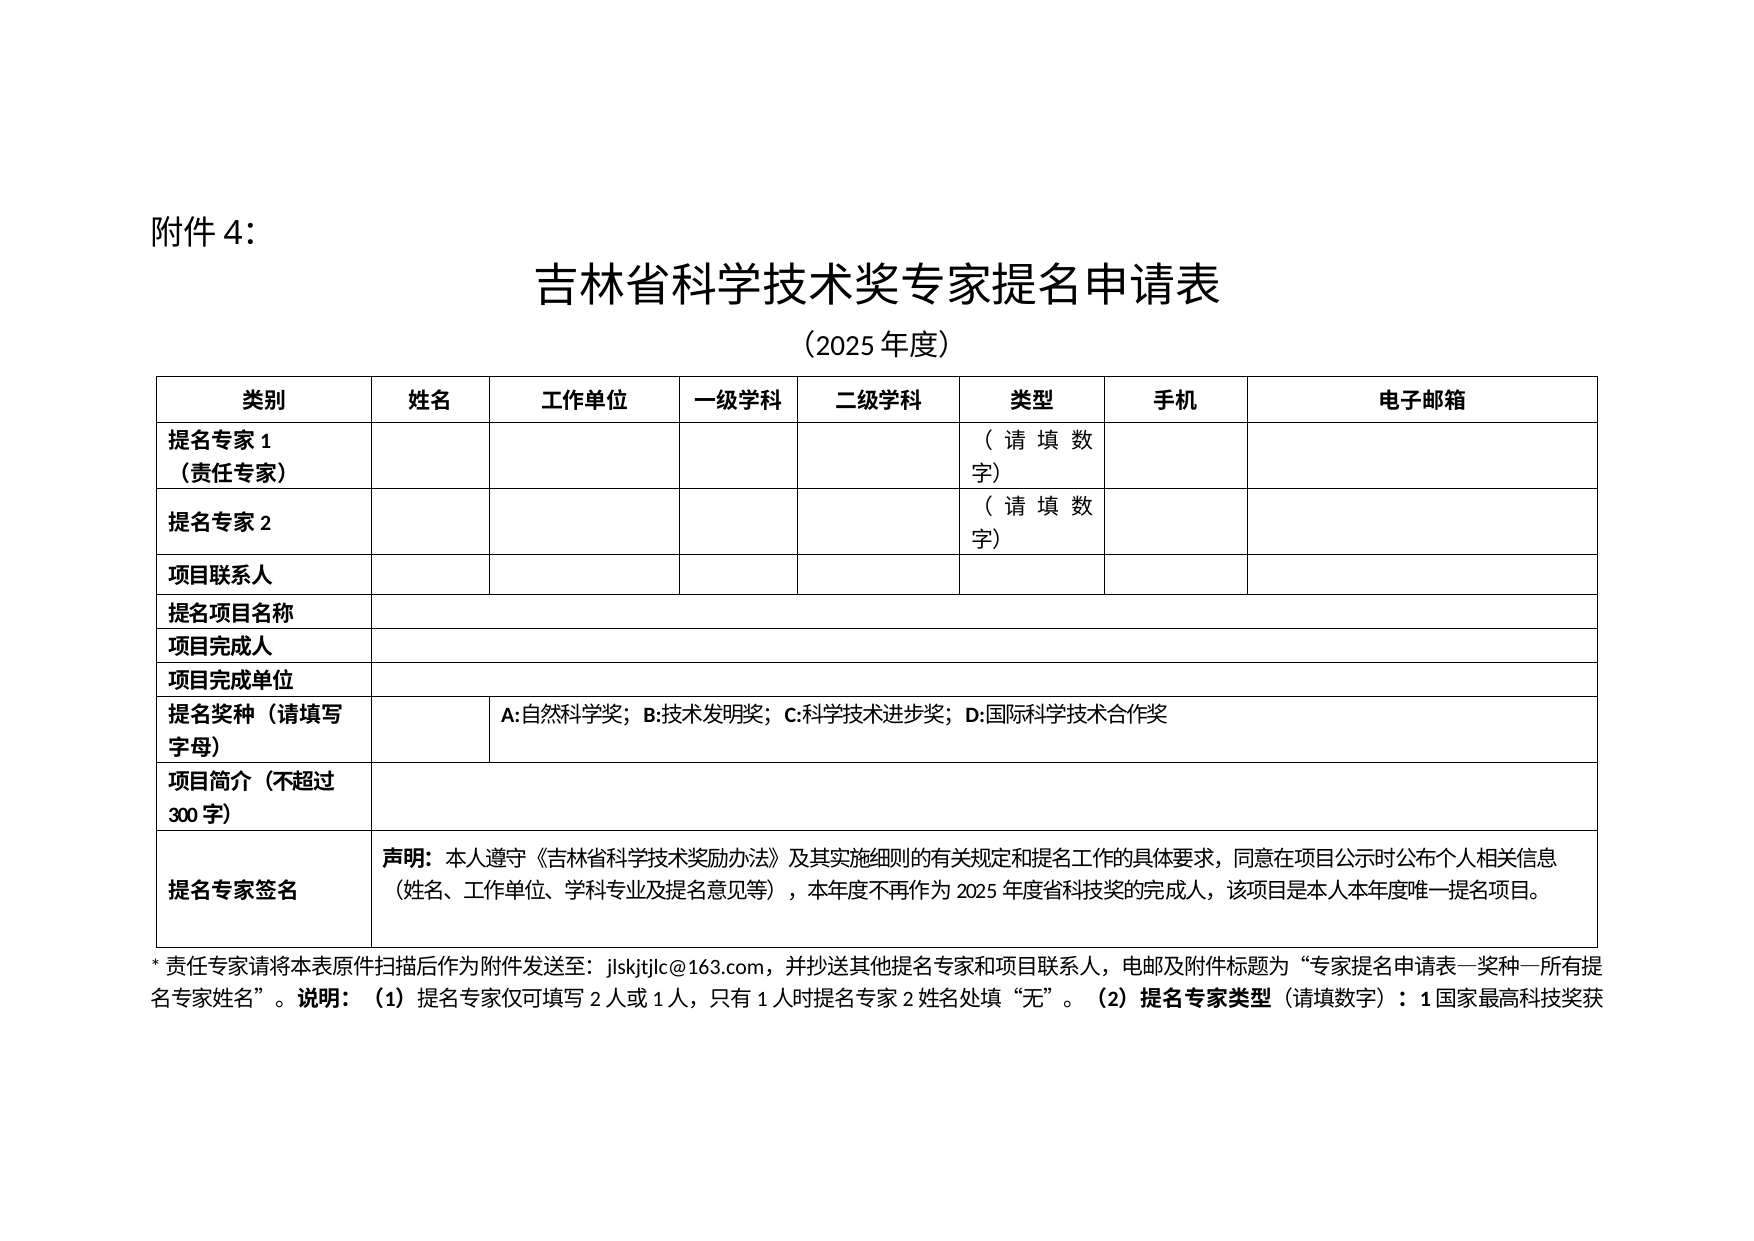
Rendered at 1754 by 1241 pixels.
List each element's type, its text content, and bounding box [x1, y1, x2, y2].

table_cell [1105, 555, 1247, 594]
table_cell 项目联系人 [157, 555, 371, 594]
table_cell [490, 423, 679, 488]
table_cell [372, 763, 1597, 830]
table_cell [960, 555, 1104, 594]
table_cell 项目完成人 [157, 629, 371, 662]
table_header 类别 [157, 377, 371, 422]
table_header 类型 [960, 377, 1104, 422]
table_cell [798, 555, 959, 594]
table_cell [372, 629, 1597, 662]
table_cell [798, 423, 959, 488]
table_header 一级学科 [680, 377, 797, 422]
table_cell [490, 555, 679, 594]
table_cell （请填数字） [960, 489, 1104, 554]
table_cell 提名奖种（请填写字母） [157, 697, 371, 762]
table_cell [372, 595, 1597, 628]
table_header 工作单位 [490, 377, 679, 422]
table_cell [1248, 423, 1597, 488]
text 吉林省科学技术奖专家提名申请表 [150, 263, 1604, 311]
text （2025年度） [150, 311, 1604, 376]
table_cell 提名专家1 （责任专家） [157, 423, 371, 488]
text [150, 948, 1604, 1013]
table_cell 声明：本人遵守《吉林省科学技术奖励办法》及其实施细则的有关规定和提名工作的具体要求，同意在项目公示时公布个人相关信息（姓名、工作单位、学科专业及提名意见等），本年度不再作为2025年度省科技奖的完成人，该项目是本人本年度唯一提名项目。 [372, 831, 1597, 947]
table_cell [1105, 423, 1247, 488]
table_cell [372, 697, 489, 762]
table_cell [372, 555, 489, 594]
table_cell [372, 423, 489, 488]
table_cell 项目完成单位 [157, 663, 371, 696]
table_cell [372, 489, 489, 554]
table_cell [1248, 555, 1597, 594]
table_cell 提名项目名称 [157, 595, 371, 628]
table_cell 提名专家2 [157, 489, 371, 554]
table_cell [1248, 489, 1597, 554]
table_header 姓名 [372, 377, 489, 422]
table_cell [1105, 489, 1247, 554]
table_cell [798, 489, 959, 554]
table_header 电子邮箱 [1248, 377, 1597, 422]
table_cell 项目简介（不超过300字） [157, 763, 371, 830]
table_cell [490, 489, 679, 554]
table_header 手机 [1105, 377, 1247, 422]
text 附件4： [150, 198, 1604, 263]
table_cell [372, 663, 1597, 696]
table_cell [680, 489, 797, 554]
table_cell A:自然科学奖；B:技术发明奖；C:科学技术进步奖；D:国际科学技术合作奖 [490, 697, 1597, 762]
table_cell [680, 423, 797, 488]
table_cell 提名专家签名 [157, 831, 371, 947]
table_cell [680, 555, 797, 594]
table_header 二级学科 [798, 377, 959, 422]
table_cell （请填数字） [960, 423, 1104, 488]
